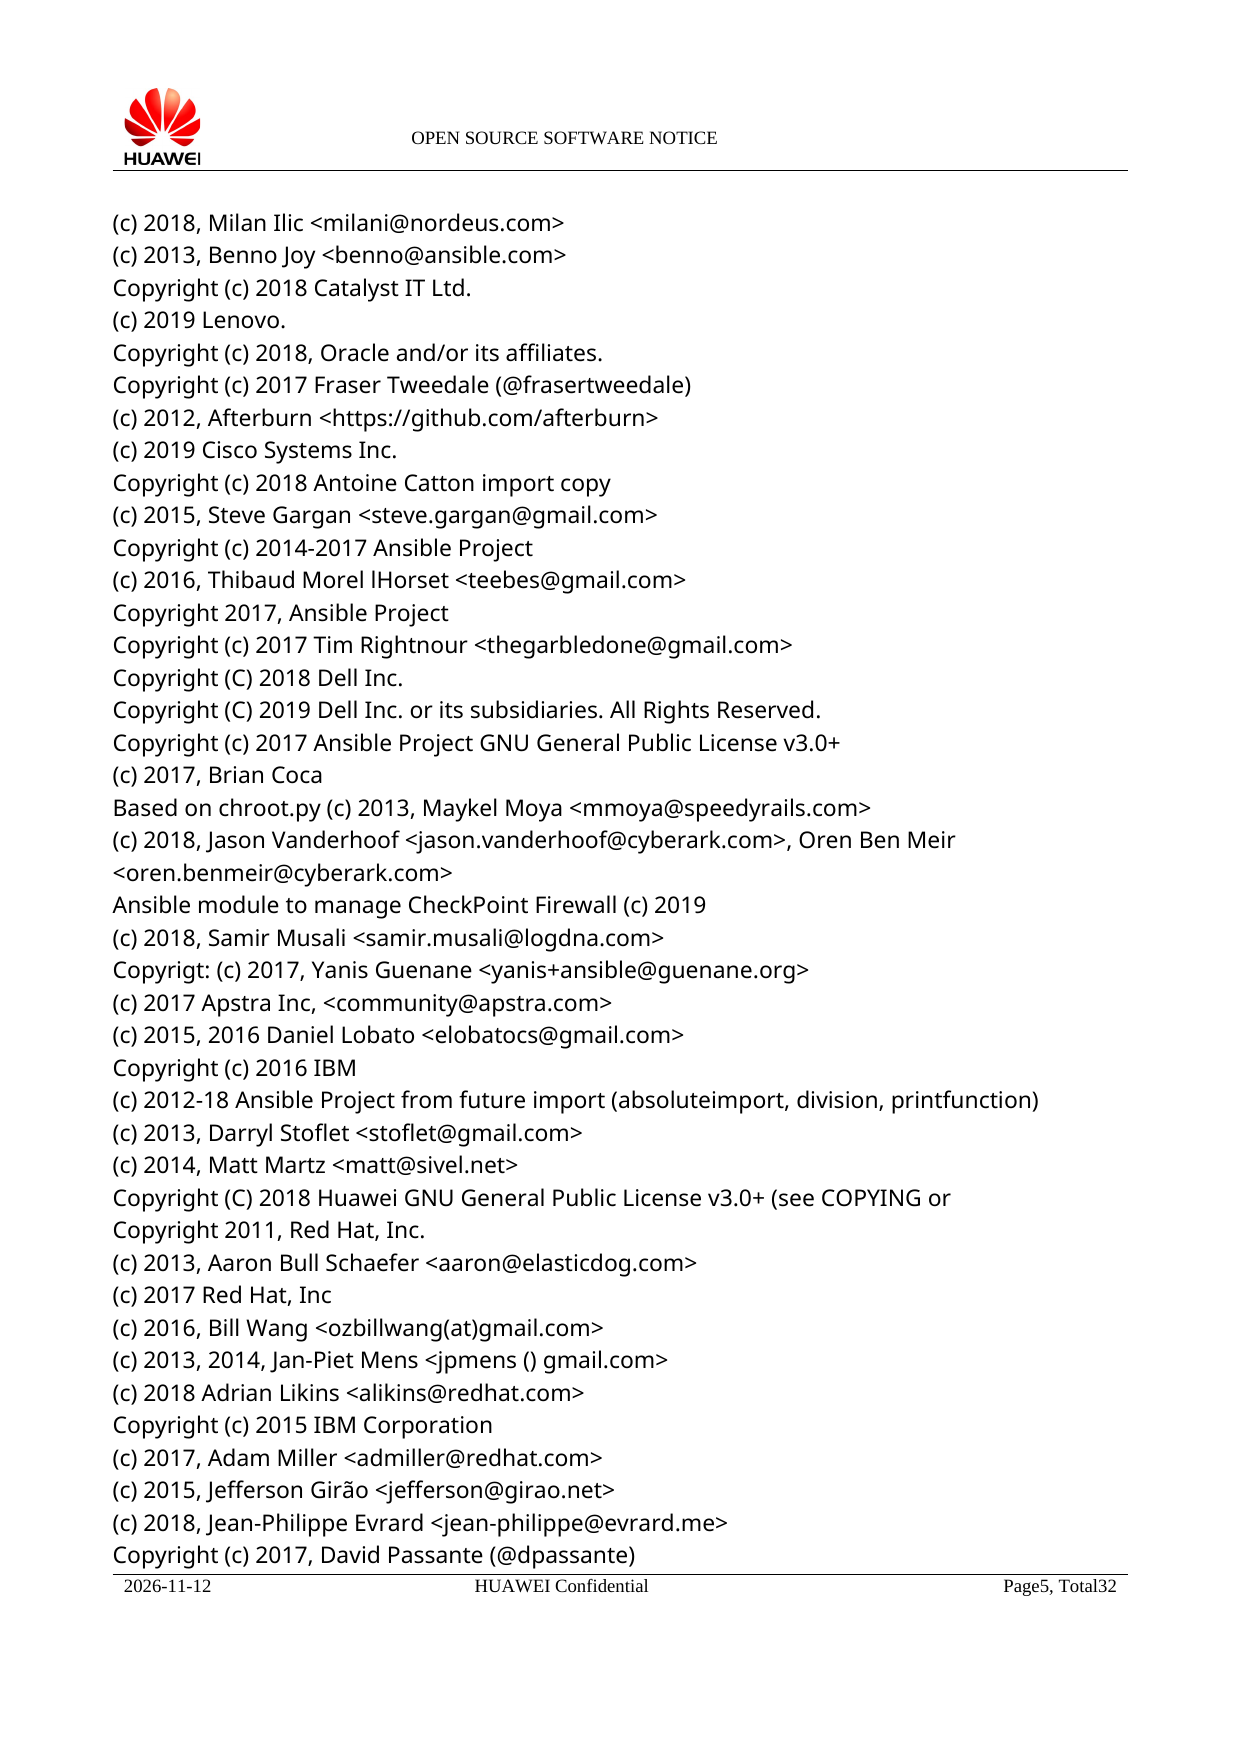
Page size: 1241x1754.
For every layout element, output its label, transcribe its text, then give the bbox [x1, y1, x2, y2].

picture [124, 88, 201, 165]
